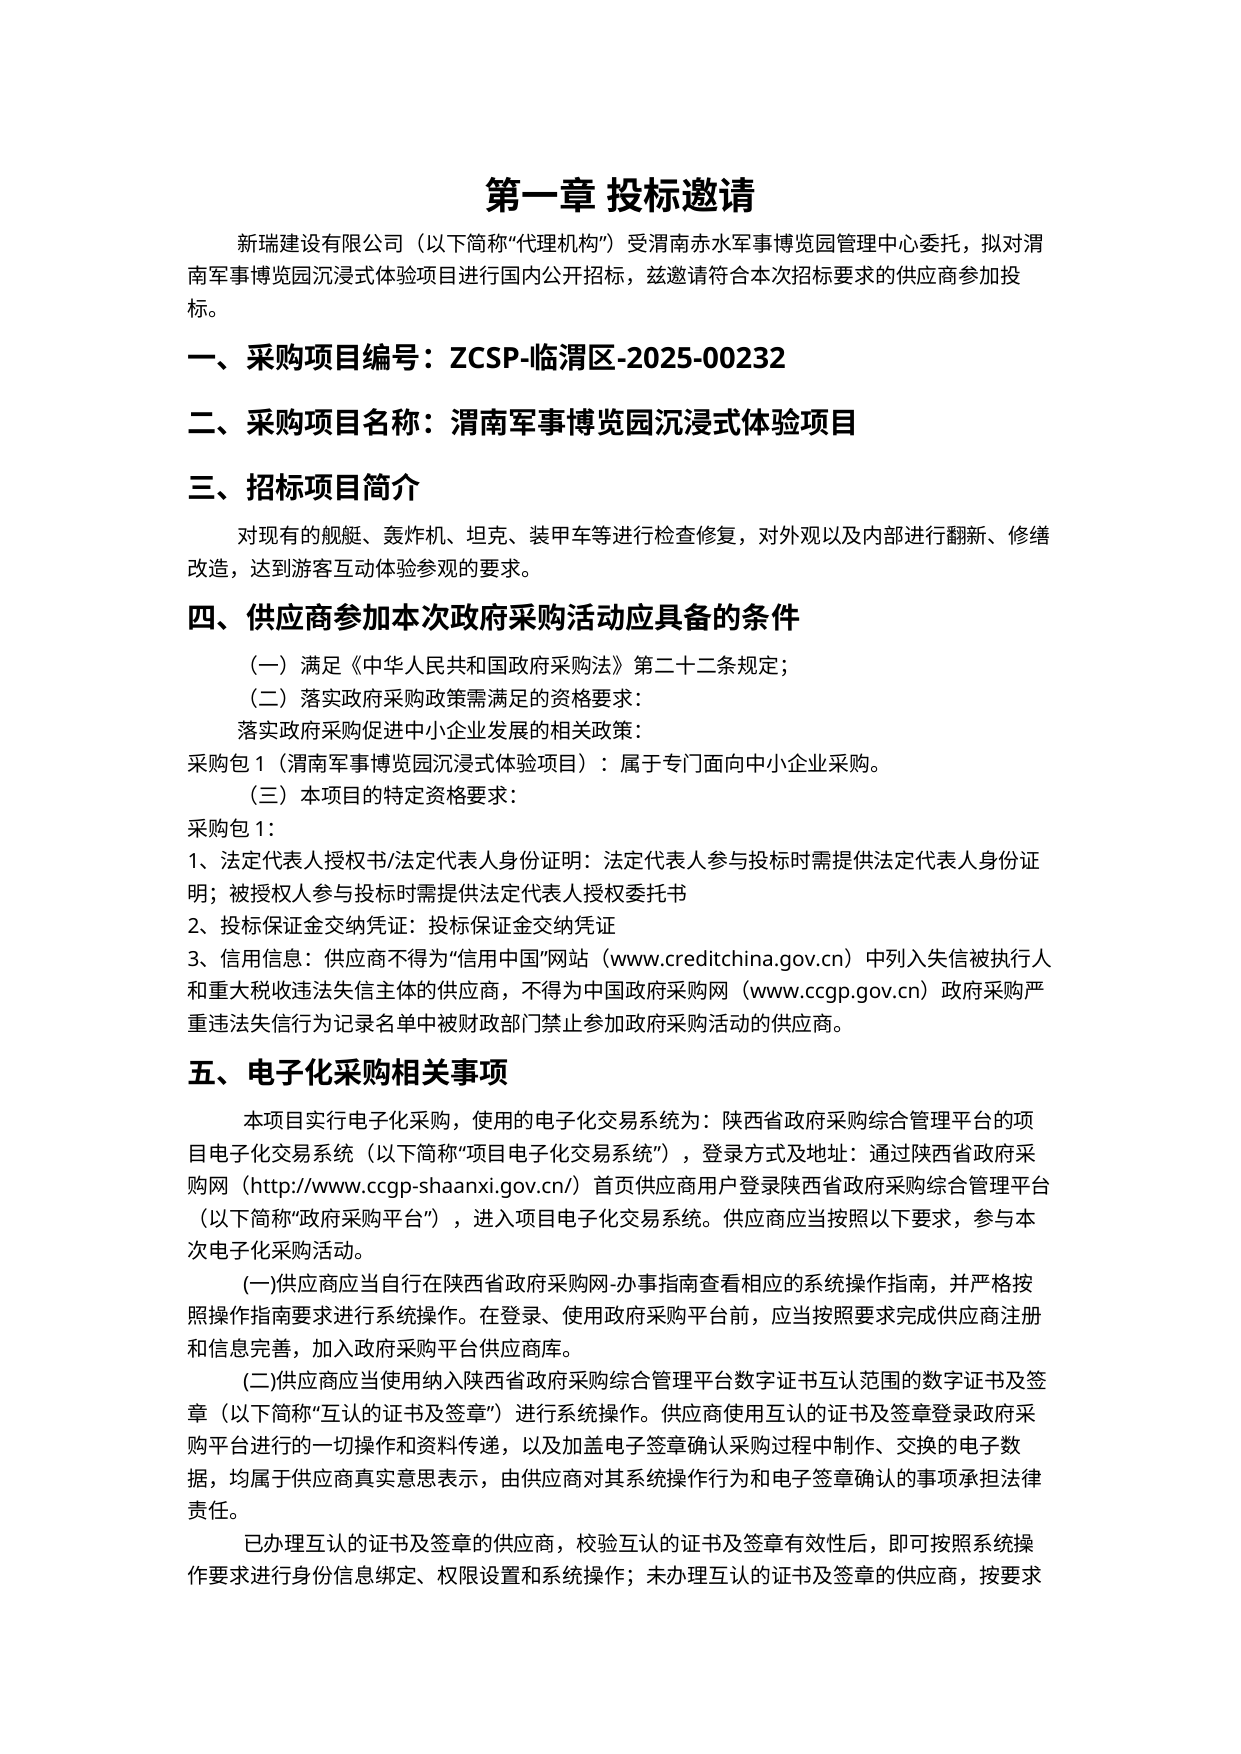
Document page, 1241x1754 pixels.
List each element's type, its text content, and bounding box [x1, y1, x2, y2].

text 本项目实行电子化采购，使用的电子化交易系统为：陕西省政府采购综合管理平台的项目电子化交易系统（以下简称“项目电子化交易系统”），登录方式及地址：通过陕西省政府采购网（http://www.ccgp-shaanxi.gov.cn/）首页供应商用户登录陕西省政府采购综合管理平台（以下简称“政府采购平台”），进入项目电子化交易系统。供应商应当按照以下要求，参与本次电子化采购活动。 [187, 1104, 1053, 1267]
text (一)供应商应当自行在陕西省政府采购网-办事指南查看相应的系统操作指南，并严格按照操作指南要求进行系统操作。在登录、使用政府采购平台前，应当按照要求完成供应商注册和信息完善，加入政府采购平台供应商库。 [187, 1267, 1053, 1364]
text 一、采购项目编号：ZCSP-临渭区-2025-00232 [187, 324, 1053, 389]
text 落实政府采购促进中小企业发展的相关政策： [187, 714, 1053, 747]
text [187, 1527, 1053, 1592]
text 2、投标保证金交纳凭证：投标保证金交纳凭证 [187, 909, 1053, 942]
text 三、招标项目简介 [187, 454, 1053, 519]
text 1、法定代表人授权书/法定代表人身份证明：法定代表人参与投标时需提供法定代表人身份证明；被授权人参与投标时需提供法定代表人授权委托书 [187, 844, 1053, 909]
text 采购包1（渭南军事博览园沉浸式体验项目）：属于专门面向中小企业采购。 [187, 747, 1053, 779]
text 采购包1： [187, 812, 1053, 844]
text （一）满足《中华人民共和国政府采购法》第二十二条规定； [187, 649, 1053, 682]
text (二)供应商应当使用纳入陕西省政府采购综合管理平台数字证书互认范围的数字证书及签章（以下简称“互认的证书及签章”）进行系统操作。供应商使用互认的证书及签章登录政府采购平台进行的一切操作和资料传递，以及加盖电子签章确认采购过程中制作、交换的电子数据，均属于供应商真实意思表示，由供应商对其系统操作行为和电子签章确认的事项承担法律责任。 [187, 1364, 1053, 1527]
text （二）落实政府采购政策需满足的资格要求： [187, 682, 1053, 714]
text 二、采购项目名称：渭南军事博览园沉浸式体验项目 [187, 389, 1053, 454]
text 第一章 投标邀请 [187, 162, 1053, 227]
text 3、信用信息：供应商不得为“信用中国”网站（www.creditchina.gov.cn）中列入失信被执行人和重大税收违法失信主体的供应商，不得为中国政府采购网（www.ccgp.gov.cn）政府采购严重违法失信行为记录名单中被财政部门禁止参加政府采购活动的供应商。 [187, 942, 1053, 1039]
text 五、电子化采购相关事项 [187, 1039, 1053, 1104]
text （三）本项目的特定资格要求： [187, 779, 1053, 812]
text 新瑞建设有限公司（以下简称“代理机构”）受渭南赤水军事博览园管理中心委托，拟对渭南军事博览园沉浸式体验项目进行国内公开招标，兹邀请符合本次招标要求的供应商参加投标。 [187, 227, 1053, 324]
text 四、供应商参加本次政府采购活动应具备的条件 [187, 584, 1053, 649]
text 对现有的舰艇、轰炸机、坦克、装甲车等进行检查修复，对外观以及内部进行翻新、修缮改造，达到游客互动体验参观的要求。 [187, 519, 1053, 584]
